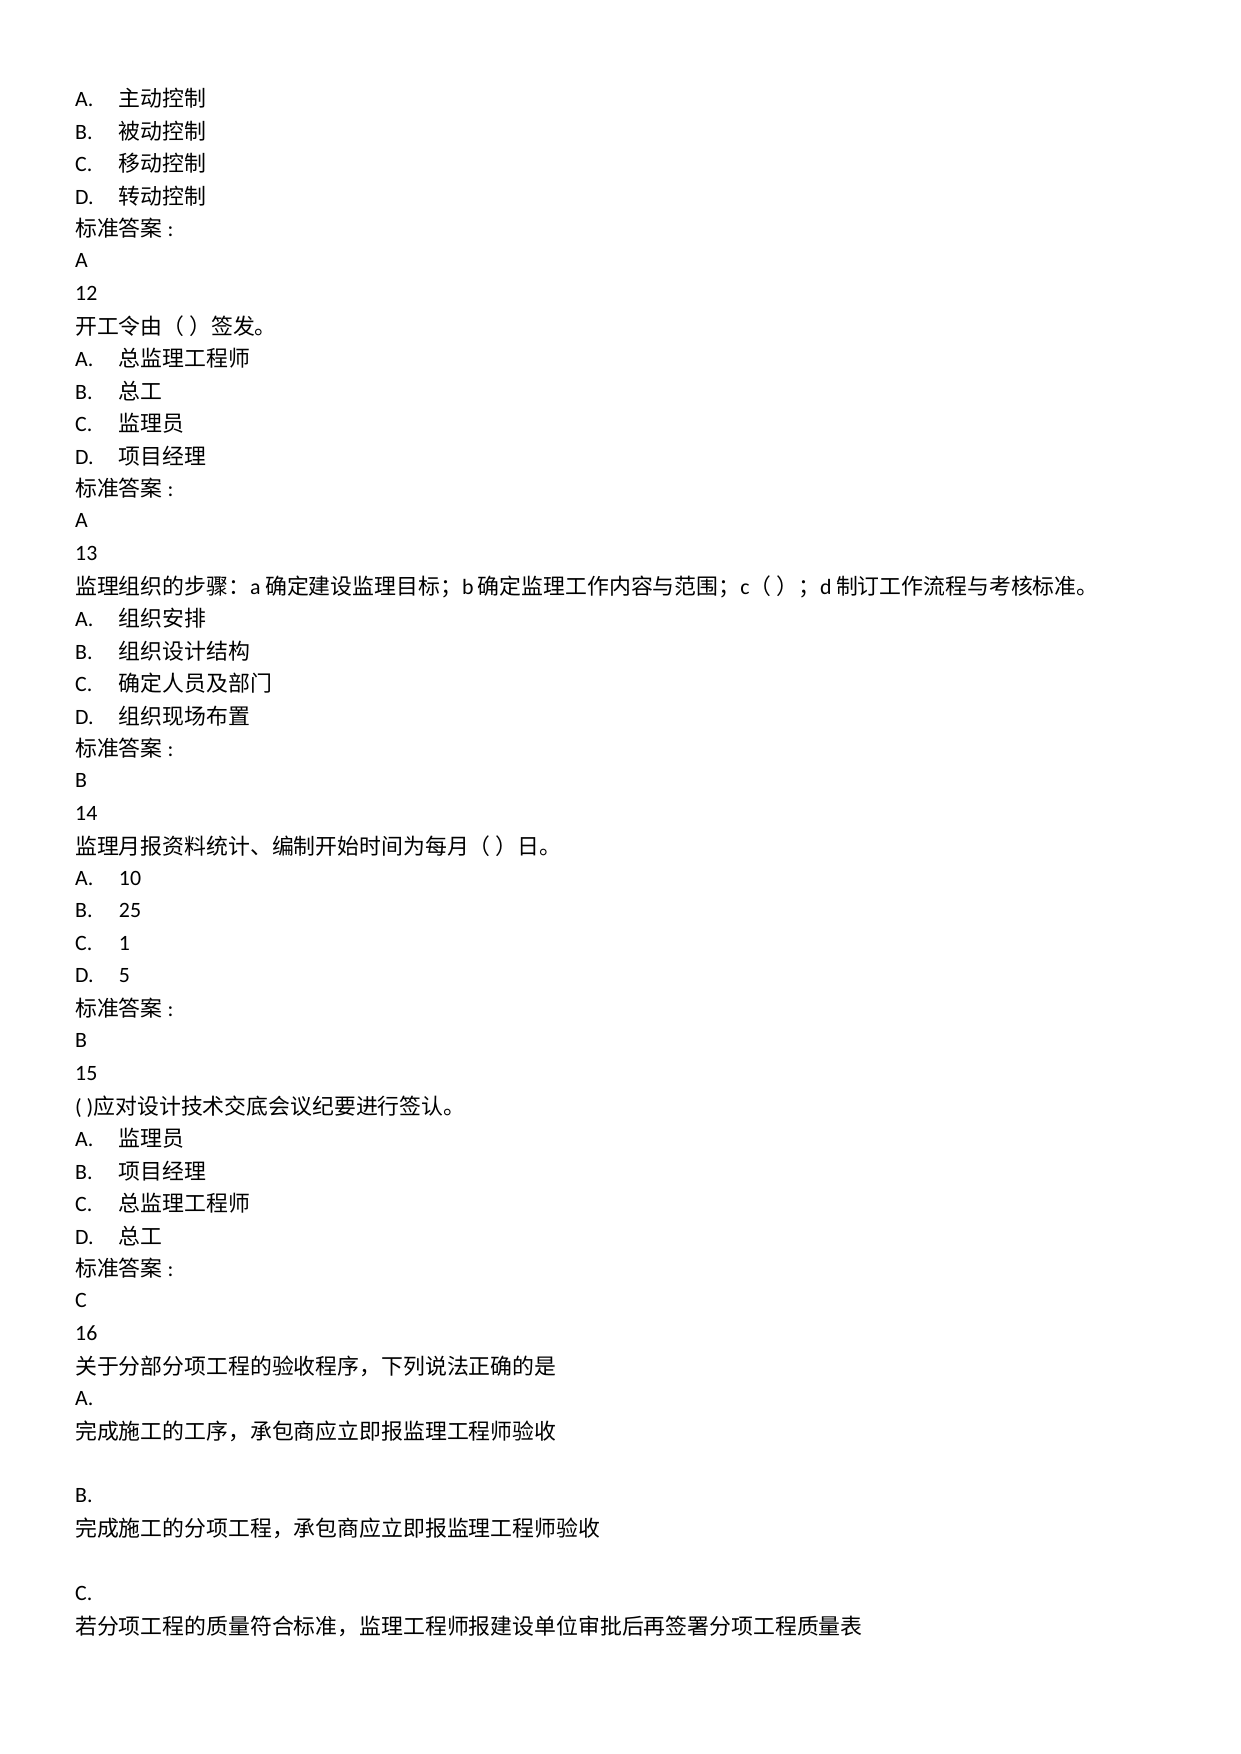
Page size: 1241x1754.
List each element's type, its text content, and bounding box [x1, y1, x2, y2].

text 开工令由（ ）签发。 [75, 308, 1165, 341]
text C. [75, 1576, 1165, 1608]
text 关于分部分项工程的验收程序，下列说法正确的是 [75, 1348, 1165, 1381]
text 完成施工的分项工程，承包商应立即报监理工程师验收 [75, 1511, 1165, 1543]
text 13 [75, 536, 1165, 568]
text 12 [75, 276, 1165, 308]
text D. 5 [75, 958, 1165, 991]
text A. 总监理工程师 [75, 341, 1165, 373]
text C. 确定人员及部门 [75, 666, 1165, 698]
text A. 主动控制 [75, 81, 1165, 113]
text 15 [75, 1056, 1165, 1088]
text A. [75, 1381, 1165, 1413]
text A [75, 503, 1165, 536]
text 16 [75, 1316, 1165, 1348]
text B. 被动控制 [75, 113, 1165, 146]
text 完成施工的工序，承包商应立即报监理工程师验收 [75, 1413, 1165, 1446]
text 14 [75, 796, 1165, 828]
text D. 组织现场布置 [75, 698, 1165, 731]
text C [75, 1283, 1165, 1316]
text C. 总监理工程师 [75, 1186, 1165, 1218]
text 若分项工程的质量符合标准，监理工程师报建设单位审批后再签署分项工程质量表 [75, 1608, 1165, 1641]
text B. 组织设计结构 [75, 633, 1165, 666]
text A. 组织安排 [75, 601, 1165, 633]
text B [75, 763, 1165, 796]
text A [75, 243, 1165, 276]
text A. 10 [75, 861, 1165, 893]
text B. 25 [75, 893, 1165, 926]
text D. 总工 [75, 1218, 1165, 1251]
text B. 项目经理 [75, 1153, 1165, 1186]
text 标准答案 : [75, 211, 1165, 243]
text D. 项目经理 [75, 438, 1165, 471]
text 监理组织的步骤：a确定建设监理目标；b确定监理工作内容与范围；c（ ）；d制订工作流程与考核标准。 [75, 568, 1165, 601]
text C. 监理员 [75, 406, 1165, 438]
text C. 1 [75, 926, 1165, 958]
text 标准答案 : [75, 471, 1165, 503]
text B [75, 1023, 1165, 1056]
text ( )应对设计技术交底会议纪要进行签认。 [75, 1088, 1165, 1121]
text 监理月报资料统计、编制开始时间为每月（ ）日。 [75, 828, 1165, 861]
text 标准答案 : [75, 731, 1165, 763]
text D. 转动控制 [75, 178, 1165, 211]
text C. 移动控制 [75, 146, 1165, 178]
text A. 监理员 [75, 1121, 1165, 1153]
text 标准答案 : [75, 1251, 1165, 1283]
text 标准答案 : [75, 991, 1165, 1023]
text B. 总工 [75, 373, 1165, 406]
text B. [75, 1478, 1165, 1511]
